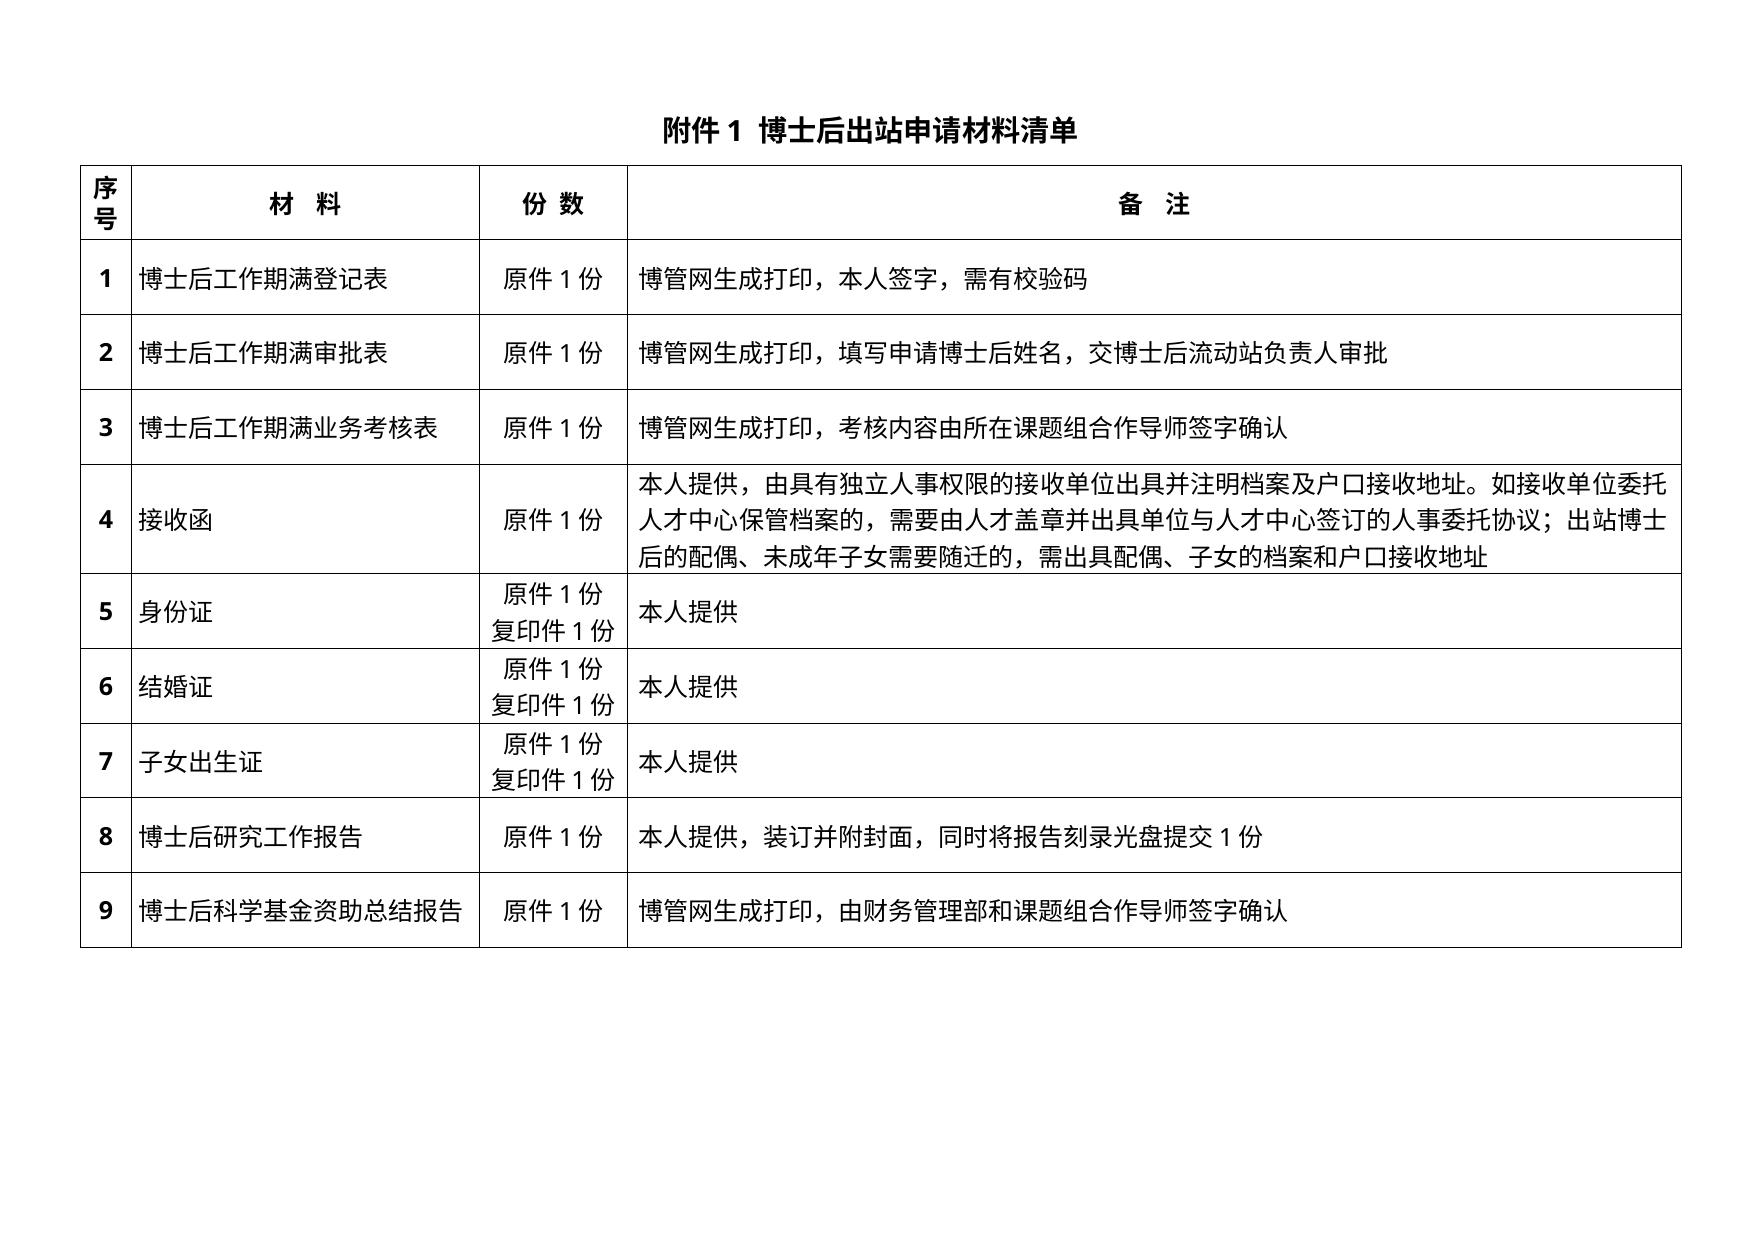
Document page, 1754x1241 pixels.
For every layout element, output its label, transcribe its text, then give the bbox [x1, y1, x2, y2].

table_cell 博管网生成打印，由财务管理部和课题组合作导师签字确认 [628, 873, 1681, 947]
table_cell 博管网生成打印，考核内容由所在课题组合作导师签字确认 [628, 390, 1681, 463]
table_cell 本人提供 [628, 649, 1681, 723]
table_cell 7 [81, 724, 131, 797]
table_cell 本人提供 [628, 724, 1681, 797]
table_cell 博士后研究工作报告 [132, 798, 479, 872]
text 附件1 博士后出站申请材料清单 [662, 116, 1672, 148]
table_cell 8 [81, 798, 131, 872]
table_cell 原件1份 [480, 873, 627, 947]
table_cell 原件1份 [480, 315, 627, 389]
table_cell 原件1份 复印件1份 [480, 649, 627, 723]
table_cell 原件1份 [480, 465, 627, 573]
table_cell 原件1份 [480, 390, 627, 463]
table_cell 5 [81, 574, 131, 648]
table_cell 原件1份 [480, 798, 627, 872]
table_cell 本人提供 [628, 574, 1681, 648]
table_cell 博士后科学基金资助总结报告 [132, 873, 479, 947]
table_cell 子女出生证 [132, 724, 479, 797]
table_cell 博士后工作期满登记表 [132, 240, 479, 314]
table_header 材 料 [132, 166, 479, 239]
table_cell 博管网生成打印，本人签字，需有校验码 [628, 240, 1681, 314]
table_cell 博管网生成打印，填写申请博士后姓名，交博士后流动站负责人审批 [628, 315, 1681, 389]
table_cell 原件1份 [480, 240, 627, 314]
table_cell 本人提供，由具有独立人事权限的接收单位出具并注明档案及户口接收地址。如接收单位委托人才中心保管档案的，需要由人才盖章并出具单位与人才中心签订的人事委托协议；出站博士后的配偶、未成年子女需要随迁的，需出具配偶、子女的档案和户口接收地址 [628, 465, 1681, 573]
table_cell 4 [81, 465, 131, 573]
table_cell 结婚证 [132, 649, 479, 723]
table_cell 博士后工作期满业务考核表 [132, 390, 479, 463]
table_cell 原件1份 复印件1份 [480, 724, 627, 797]
table_cell 6 [81, 649, 131, 723]
table_cell 1 [81, 240, 131, 314]
table_cell 本人提供，装订并附封面，同时将报告刻录光盘提交1份 [628, 798, 1681, 872]
table_header 份 数 [480, 166, 627, 239]
table_cell 原件1份 复印件1份 [480, 574, 627, 648]
table_header 序 号 [81, 166, 131, 239]
table_cell 3 [81, 390, 131, 463]
table_cell 身份证 [132, 574, 479, 648]
table_cell 接收函 [132, 465, 479, 573]
table_cell 9 [81, 873, 131, 947]
table_cell 博士后工作期满审批表 [132, 315, 479, 389]
table_header 备 注 [628, 166, 1681, 239]
table_cell 2 [81, 315, 131, 389]
